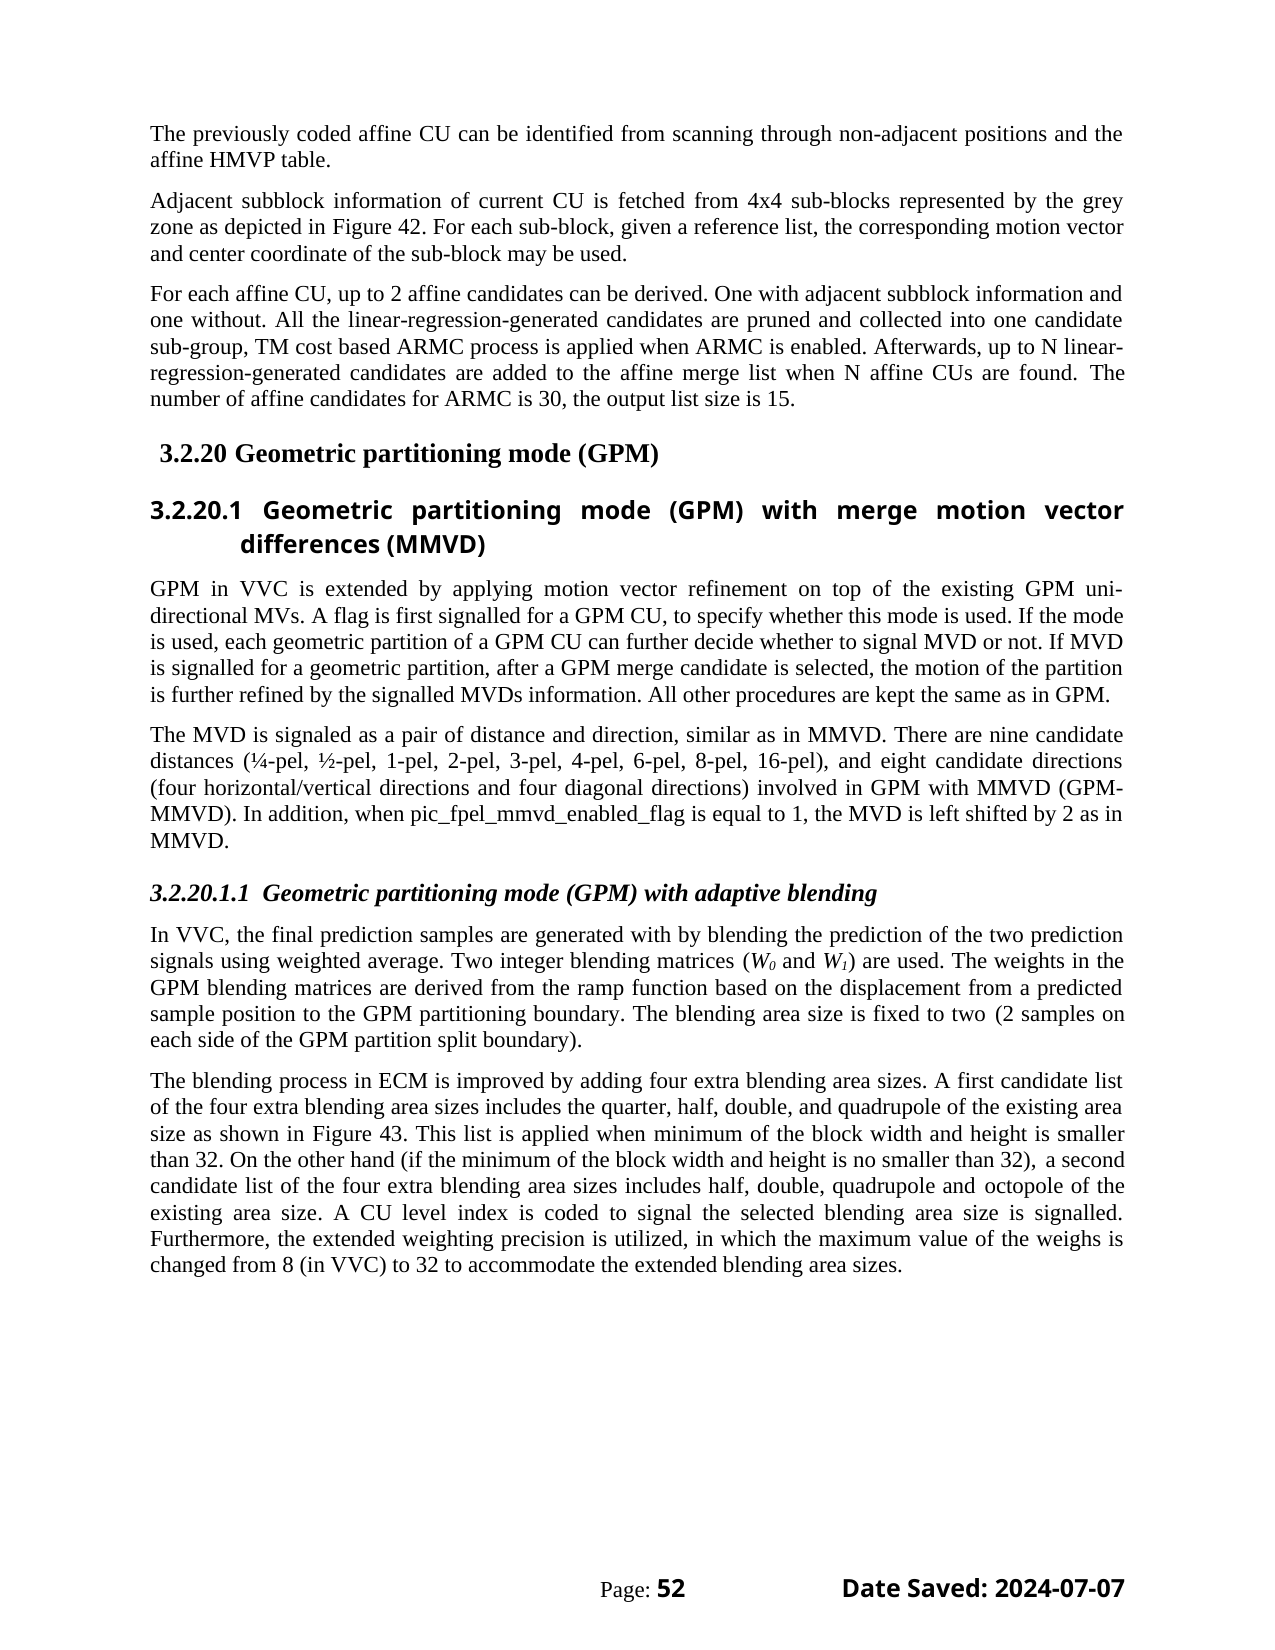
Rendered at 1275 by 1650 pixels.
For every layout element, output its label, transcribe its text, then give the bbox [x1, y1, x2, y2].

text The blending process in ECM is improved by adding four extra blending area sizes. A first candidate list of the four extra blending area sizes includes the quarter, half, double, and quadrupole of the existing area size as shown in Figure 43. This list is applied when minimum of the block width and height is smaller than 32. On the other hand (if the minimum of the block width and height is no smaller than 32), a second candidate list of the four extra blending area sizes includes half, double, quadrupole and octopole of the existing area size. A CU level index is coded to signal the selected blending area size is signalled. Furthermore, the extended weighting precision is utilized, in which the maximum value of the weighs is changed from 8 (in VVC) to 32 to accommodate the extended blending area sizes. [150, 1067, 1125, 1278]
text Adjacent subblock information of current CU is fetched from 4x4 sub-blocks represented by the grey zone as depicted in Figure 42. For each sub-block, given a reference list, the corresponding motion vector and center coordinate of the sub-block may be used. [150, 187, 1125, 266]
subtitle Geometric partitioning mode (GPM) [159, 437, 1125, 468]
text For each affine CU, up to 2 affine candidates can be derived. One with adjacent subblock information and one without. All the linear-regression-generated candidates are pruned and collected into one candidate sub-group, TM cost based ARMC process is applied when ARMC is enabled. Afterwards, up to N linear-regression-generated candidates are added to the affine merge list when N affine CUs are found. The number of affine candidates for ARMC is 30, the output list size is 15. [150, 359, 1125, 412]
subtitle Geometric partitioning mode (GPM) with adaptive blending [150, 878, 1125, 907]
text In VVC, the final prediction samples are generated with by blending the prediction of the two prediction signals using weighted average. Two integer blending matrices (W0 and W1) are used. The weights in the GPM blending matrices are derived from the ramp function based on the displacement from a predicted sample position to the GPM partitioning boundary. The blending area size is fixed to two (2 samples on each side of the GPM partition split boundary). [150, 921, 1125, 1053]
text The MVD is signaled as a pair of distance and direction, similar as in MMVD. There are nine candidate distances (¼-pel, ½-pel, 1-pel, 2-pel, 3-pel, 4-pel, 6-pel, 8-pel, 16-pel), and eight candidate directions (four horizontal/vertical directions and four diagonal directions) involved in GPM with MMVD (GPM-MMVD). In addition, when pic_fpel_mmvd_enabled_flag is equal to 1, the MVD is left shifted by 2 as in MMVD. [150, 721, 1125, 853]
text The previously coded affine CU can be identified from scanning through non-adjacent positions and the affine HMVP table. [150, 120, 1125, 173]
text GPM in VVC is extended by applying motion vector refinement on top of the existing GPM uni-directional MVs. A flag is first signalled for a GPM CU, to specify whether this mode is used. If the mode is used, each geometric partition of a GPM CU can further decide whether to signal MVD or not. If MVD is signalled for a geometric partition, after a GPM merge candidate is selected, the motion of the partition is further refined by the signalled MVDs information. All other procedures are kept the same as in GPM. [150, 575, 1125, 707]
subtitle Geometric partitioning mode (GPM) with merge motion vector differences (MMVD) [150, 493, 1125, 561]
